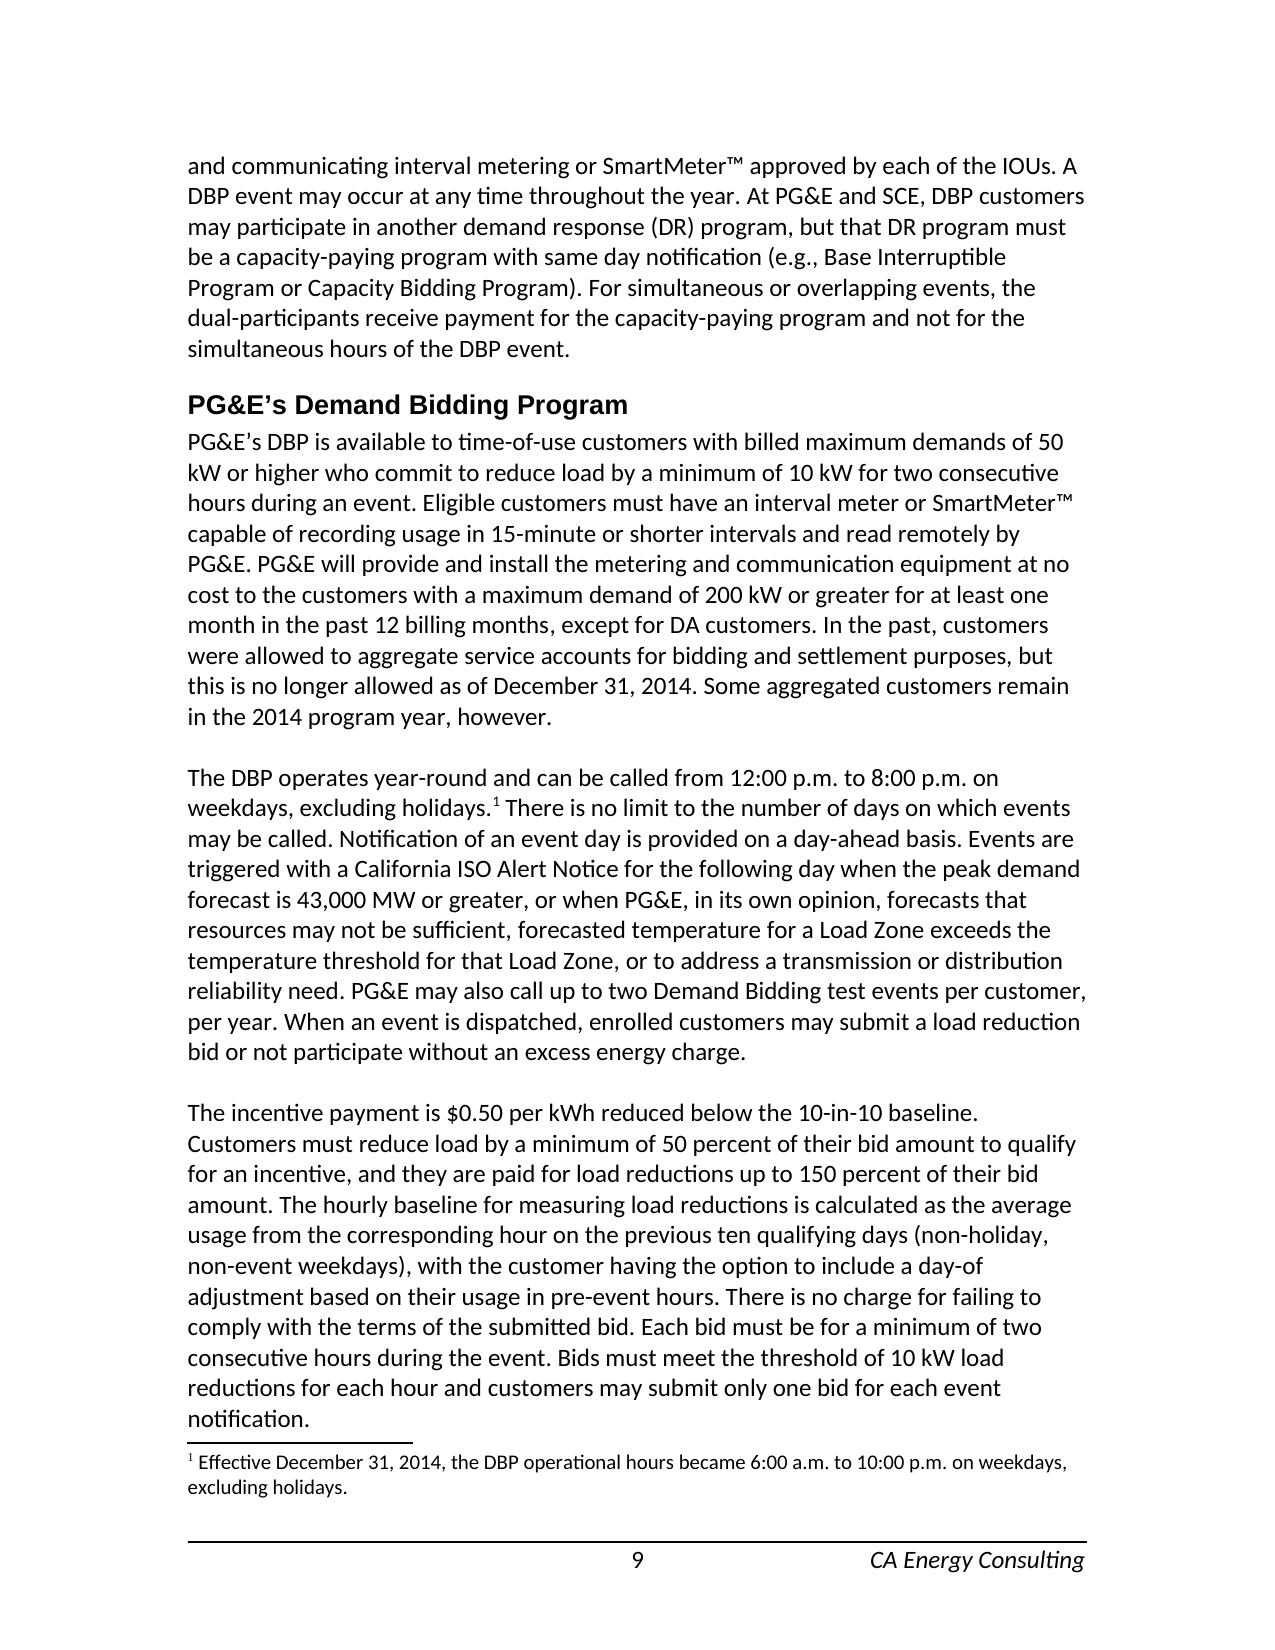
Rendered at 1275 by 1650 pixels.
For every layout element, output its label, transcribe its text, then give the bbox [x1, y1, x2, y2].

text The DBP operates year-round and can be called from 12:00 p.m. to 8:00 p.m. on weekdays, excluding holidays. There is no limit to the number of days on which events may be called. Notification of an event day is provided on a day-ahead basis. Events are triggered with a California ISO Alert Notice for the following day when the peak demand forecast is 43,000 MW or greater, or when PG&E, in its own opinion, forecasts that resources may not be sufficient, forecasted temperature for a Load Zone exceeds the temperature threshold for that Load Zone, or to address a transmission or distribution reliability need. PG&E may also call up to two Demand Bidding test events per customer, per year. When an event is dispatched, enrolled customers may submit a load reduction bid or not participate without an excess energy charge. [187, 762, 1087, 1067]
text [187, 150, 1087, 364]
text The incentive payment is $0.50 per kWh reduced below the 10-in-10 baseline. Customers must reduce load by a minimum of 50 percent of their bid amount to qualify for an incentive, and they are paid for load reductions up to 150 percent of their bid amount. The hourly baseline for measuring load reductions is calculated as the average usage from the corresponding hour on the previous ten qualifying days (non-holiday, non-event weekdays), with the customer having the option to include a day-of adjustment based on their usage in pre-event hours. There is no charge for failing to comply with the terms of the submitted bid. Each bid must be for a minimum of two consecutive hours during the event. Bids must meet the threshold of 10 kW load reductions for each hour and customers may submit only one bid for each event notification. [187, 1098, 1087, 1433]
text PG&E’s DBP is available to time-of-use customers with billed maximum demands of 50 kW or higher who commit to reduce load by a minimum of 10 kW for two consecutive hours during an event. Eligible customers must have an interval meter or SmartMeter™ capable of recording usage in 15-minute or shorter intervals and read remotely by PG&E. PG&E will provide and install the metering and communication equipment at no cost to the customers with a maximum demand of 200 kW or greater for at least one month in the past 12 billing months, except for DA customers. In the past, customers were allowed to aggregate service accounts for bidding and settlement purposes, but this is no longer allowed as of December 31, 2014. Some aggregated customers remain in the 2014 program year, however. [187, 426, 1087, 731]
subtitle PG&E’s Demand Bidding Program [187, 389, 1087, 420]
